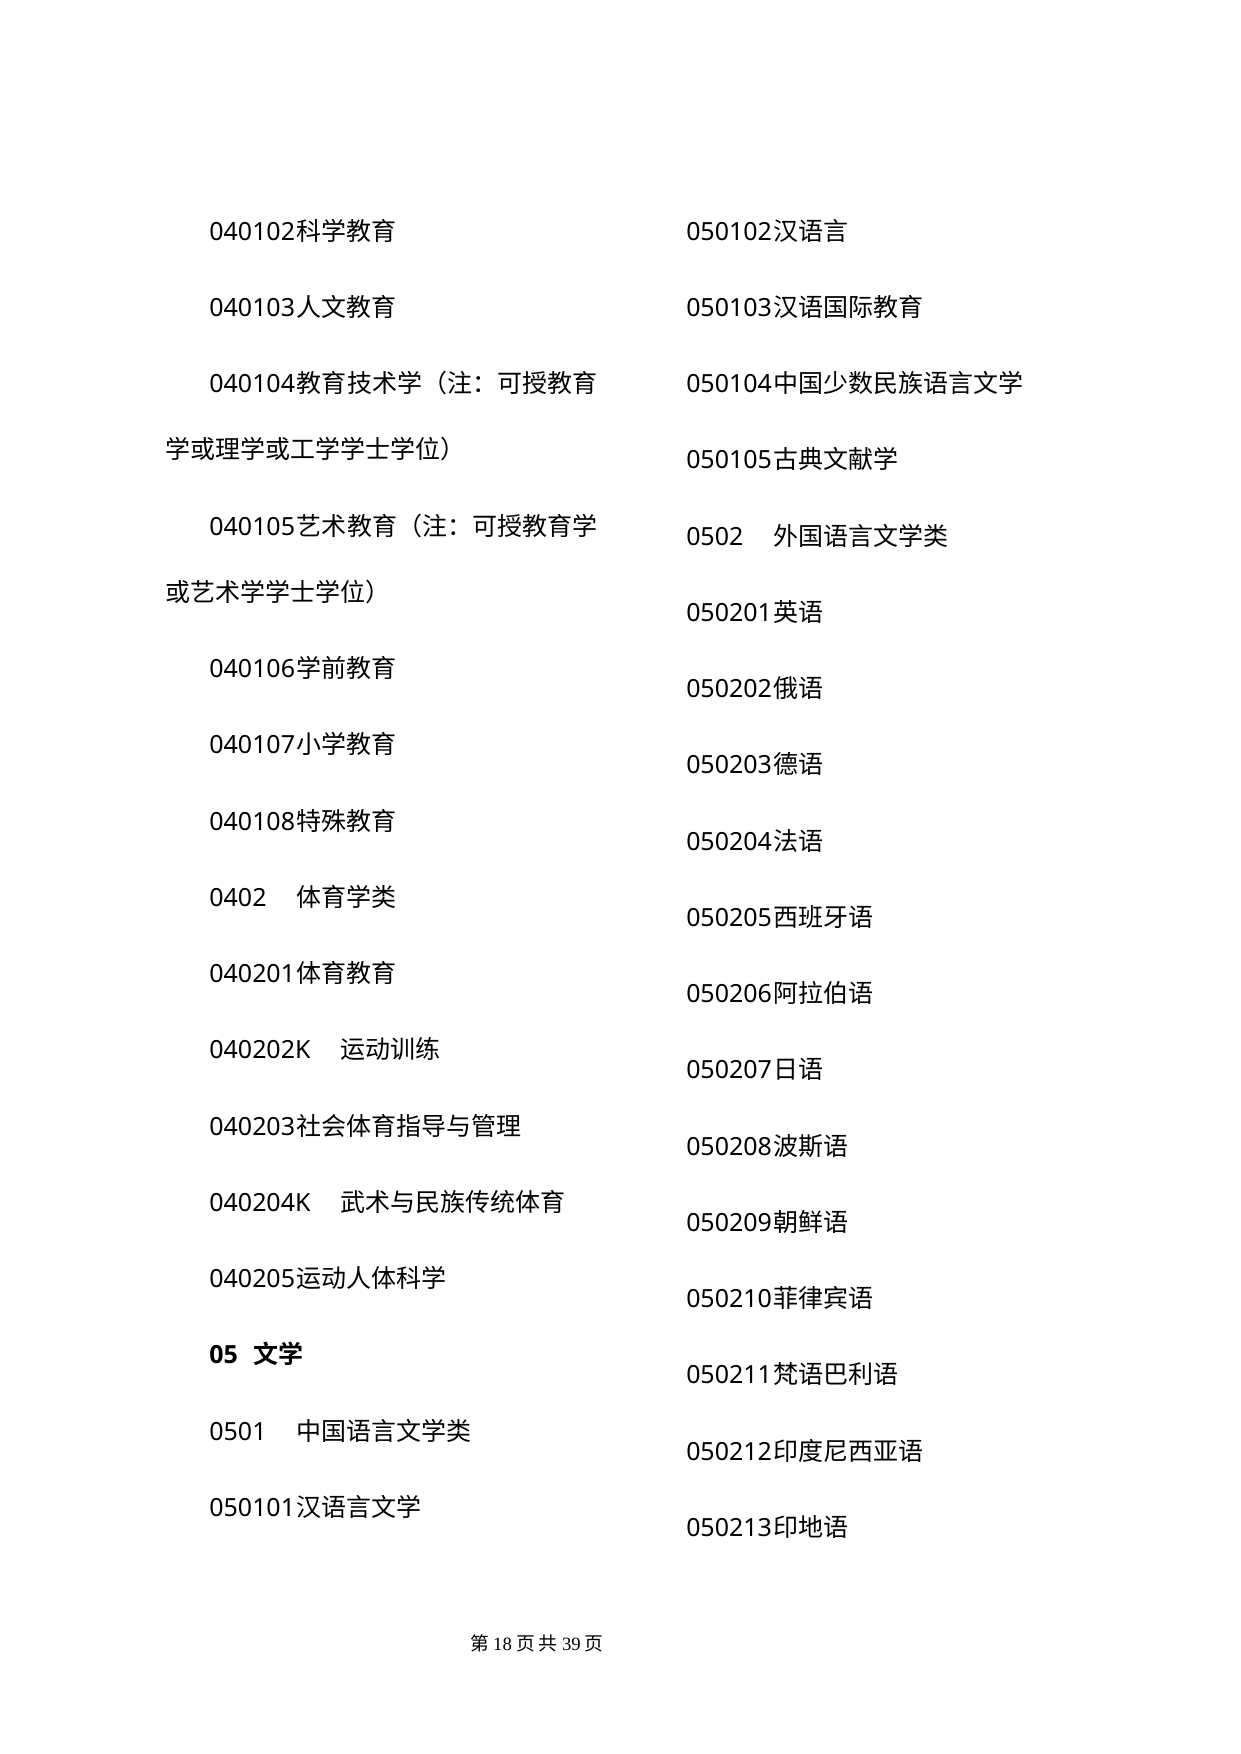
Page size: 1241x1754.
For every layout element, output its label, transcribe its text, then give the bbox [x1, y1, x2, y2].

text 050206 阿拉伯语 [642, 959, 1075, 1025]
text 050209 朝鲜语 [642, 1187, 1075, 1254]
text 040201 体育教育 [165, 939, 598, 1005]
text 050203 德语 [642, 730, 1075, 796]
text 0502 外国语言文学类 [642, 501, 1075, 567]
text 0501 中国语言文学类 [165, 1396, 598, 1462]
text 050202 俄语 [642, 654, 1075, 720]
text 040104 教育技术学（注：可授教育学或理学或工学学士学位） [165, 349, 598, 481]
text 040102 科学教育 [165, 196, 598, 262]
text 050211 梵语巴利语 [642, 1340, 1075, 1406]
text 050212 印度尼西亚语 [642, 1416, 1075, 1482]
text 040108 特殊教育 [165, 786, 598, 852]
text 050207 日语 [642, 1035, 1075, 1101]
text 040105 艺术教育（注：可授教育学或艺术学学士学位） [165, 491, 598, 624]
text 050103 汉语国际教育 [642, 272, 1075, 339]
text 05 文学 [165, 1320, 598, 1386]
text 050201 英语 [642, 577, 1075, 644]
text 050210 菲律宾语 [642, 1264, 1075, 1330]
text 040103 人文教育 [165, 272, 598, 339]
text 040204K 武术与民族传统体育 [165, 1167, 598, 1234]
text 040202K 运动训练 [165, 1015, 598, 1081]
text 0402 体育学类 [165, 862, 598, 929]
text 050205 西班牙语 [642, 882, 1075, 949]
text 050105 古典文献学 [642, 425, 1075, 491]
text 040106 学前教育 [165, 634, 598, 700]
text 050213 印地语 [642, 1492, 1075, 1559]
text 050104 中国少数民族语言文学 [642, 349, 1075, 415]
text 040203 社会体育指导与管理 [165, 1091, 598, 1157]
text 040107 小学教育 [165, 710, 598, 776]
text 040205 运动人体科学 [165, 1244, 598, 1310]
text 050101 汉语言文学 [165, 1472, 598, 1539]
text 050102 汉语言 [642, 196, 1075, 262]
text 050204 法语 [642, 806, 1075, 872]
text 050208 波斯语 [642, 1111, 1075, 1177]
